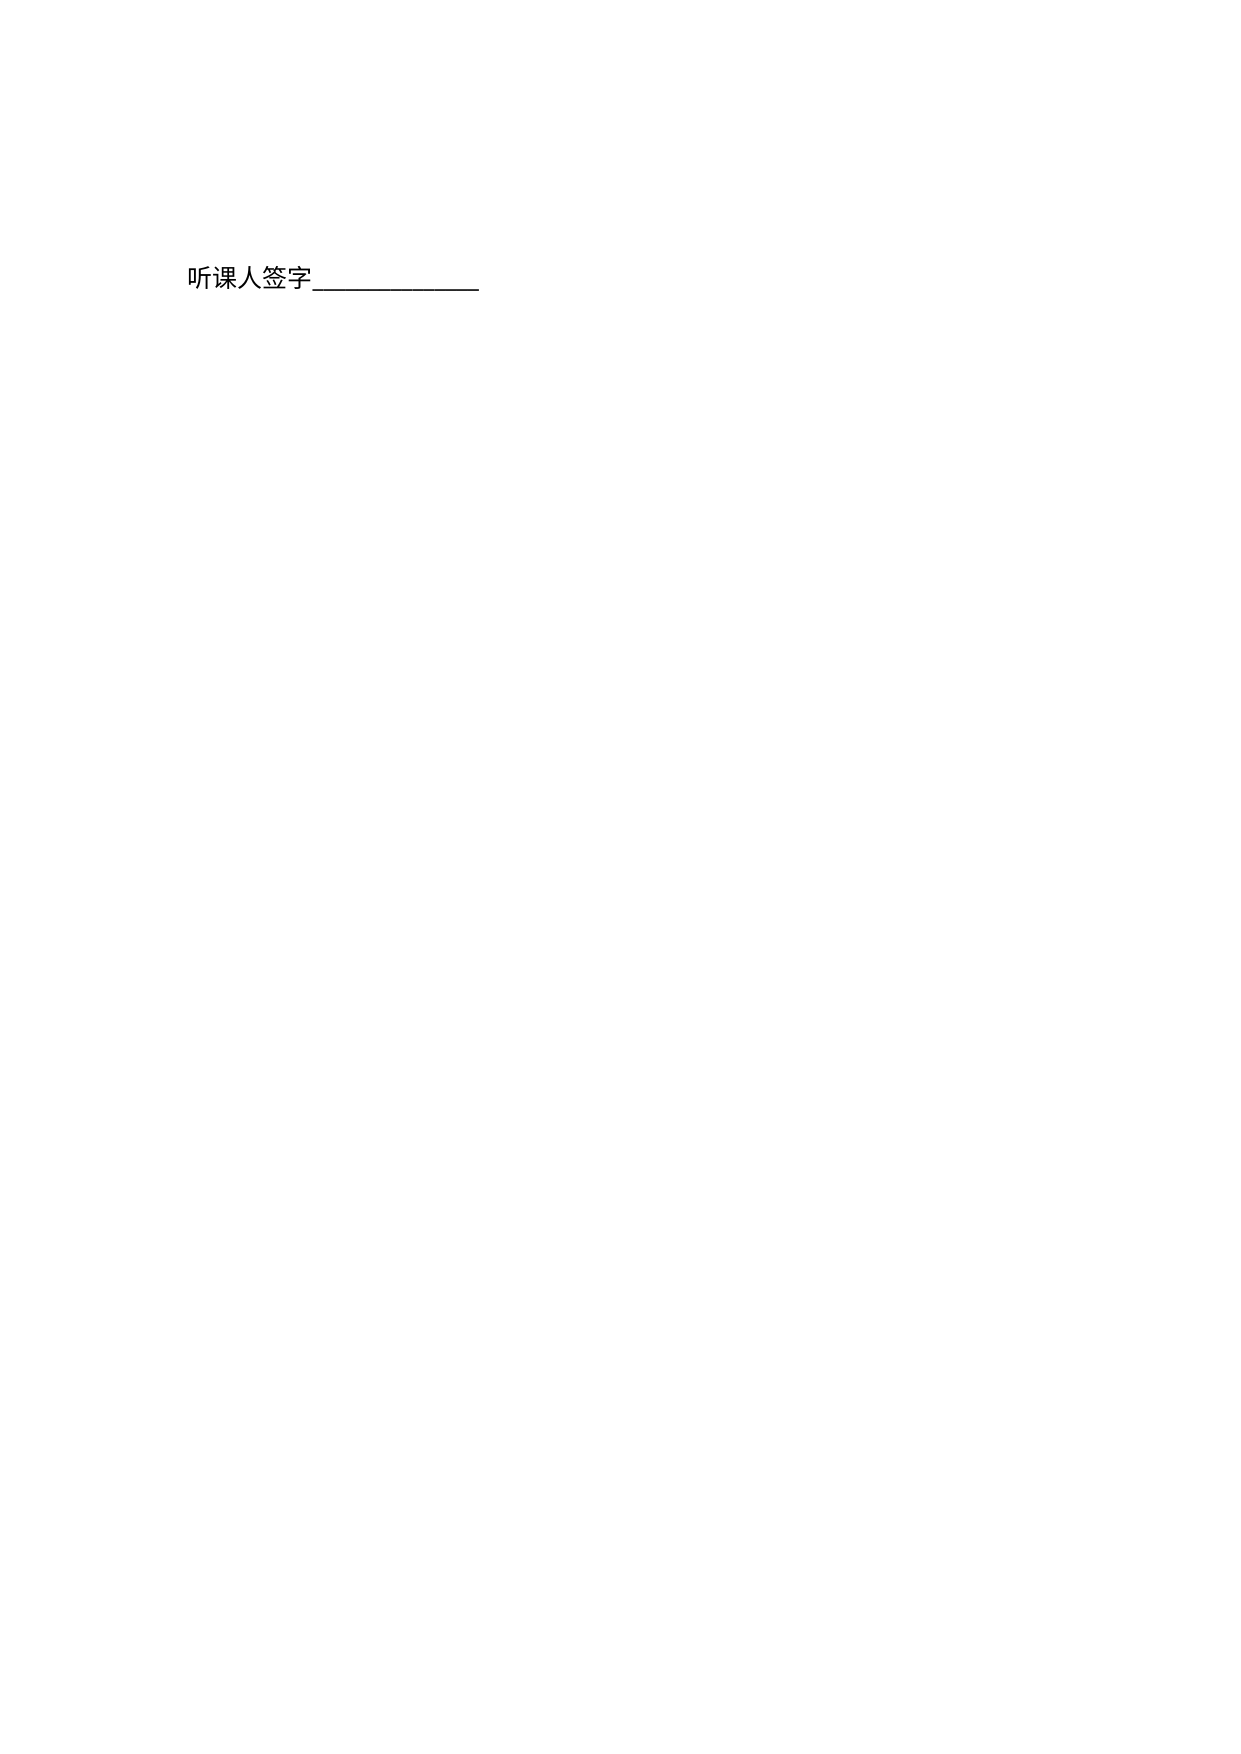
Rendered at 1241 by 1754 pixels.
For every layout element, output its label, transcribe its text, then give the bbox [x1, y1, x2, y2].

text 听课人签字_______________ [187, 244, 1053, 309]
